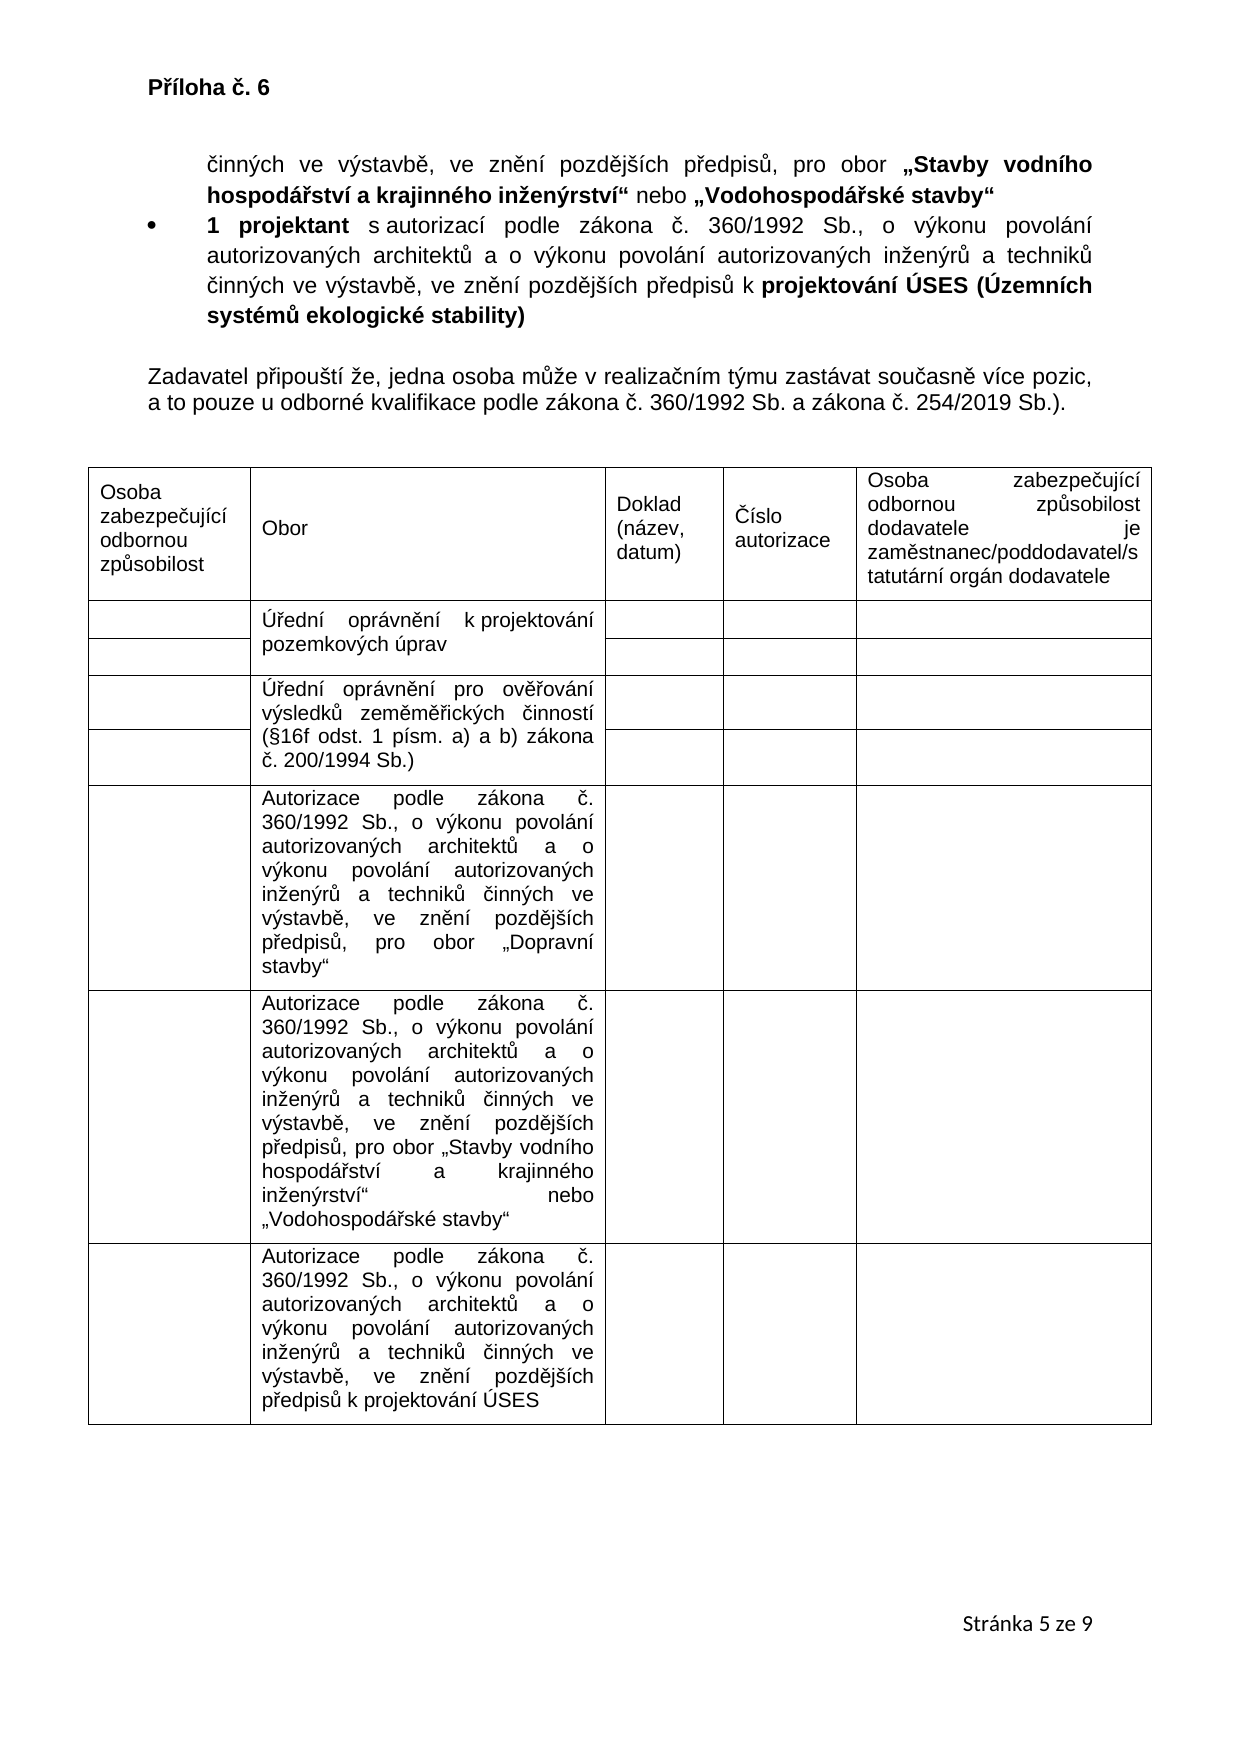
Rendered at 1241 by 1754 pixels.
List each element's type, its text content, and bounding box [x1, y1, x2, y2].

table_cell [606, 1244, 723, 1424]
table_cell [857, 786, 1151, 990]
table_cell [89, 991, 250, 1243]
table_cell [89, 639, 250, 675]
table_cell [724, 1244, 856, 1424]
text Zadavatel připouští že, jedna osoba může v realizačním týmu zastávat současně více pozic, a to pouze u odborné kvalifikace podle zákona č. 360/1992 Sb. a zákona č. 254/2019 Sb.). [148, 363, 1093, 416]
table_cell [606, 786, 723, 990]
table_cell [724, 601, 856, 638]
table_cell [724, 991, 856, 1243]
table_cell [857, 601, 1151, 638]
table_cell Úřední oprávnění pro ověřování výsledků zeměměřických činností (§16f odst. 1 písm. a) a b) zákona č. 200/1994 Sb.) [251, 676, 605, 785]
table_cell [606, 676, 723, 729]
table_cell [724, 786, 856, 990]
table_header Doklad (název, datum) [606, 468, 723, 600]
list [148, 151, 1093, 208]
table_cell [857, 676, 1151, 729]
table_cell [89, 1244, 250, 1424]
table_cell [857, 991, 1151, 1243]
list 1 projektant s autorizací podle zákona č. 360/1992 Sb., o výkonu povolání autorizovaných architektů a o výkonu povolání autorizovaných inženýrů a techniků činných ve výstavbě, ve znění pozdějších předpisů k projektování ÚSES (Územních systémů ekologické stability) [148, 212, 1093, 329]
table_cell Autorizace podle zákona č. 360/1992 Sb., o výkonu povolání autorizovaných architektů a o výkonu povolání autorizovaných inženýrů a techniků činných ve výstavbě, ve znění pozdějších předpisů, pro obor „Stavby vodního hospodářství a krajinného inženýrství“ nebo „Vodohospodářské stavby“ [251, 991, 605, 1243]
table_cell [724, 730, 856, 785]
table_cell Úřední oprávnění k projektování pozemkových úprav [251, 601, 605, 675]
table_header Obor [251, 468, 605, 600]
table_header Číslo autorizace [724, 468, 856, 600]
table_cell [857, 730, 1151, 785]
table_cell [724, 639, 856, 675]
table_cell [606, 639, 723, 675]
table_cell [724, 676, 856, 729]
table_header Osoba zabezpečující odbornou způsobilost [89, 468, 250, 600]
table_cell Autorizace podle zákona č. 360/1992 Sb., o výkonu povolání autorizovaných architektů a o výkonu povolání autorizovaných inženýrů a techniků činných ve výstavbě, ve znění pozdějších předpisů k projektování ÚSES [251, 1244, 605, 1424]
table_cell [606, 730, 723, 785]
table_cell [89, 676, 250, 729]
table_cell [606, 601, 723, 638]
table_cell [606, 991, 723, 1243]
table_cell [89, 786, 250, 990]
table_cell [857, 639, 1151, 675]
table_cell [89, 730, 250, 785]
table_cell [857, 1244, 1151, 1424]
table_cell Autorizace podle zákona č. 360/1992 Sb., o výkonu povolání autorizovaných architektů a o výkonu povolání autorizovaných inženýrů a techniků činných ve výstavbě, ve znění pozdějších předpisů, pro obor „Dopravní stavby“ [251, 786, 605, 990]
table_header Osoba zabezpečující odbornou způsobilost dodavatele je zaměstnanec/poddodavatel/statutární orgán dodavatele [857, 468, 1151, 600]
table_cell [89, 601, 250, 638]
